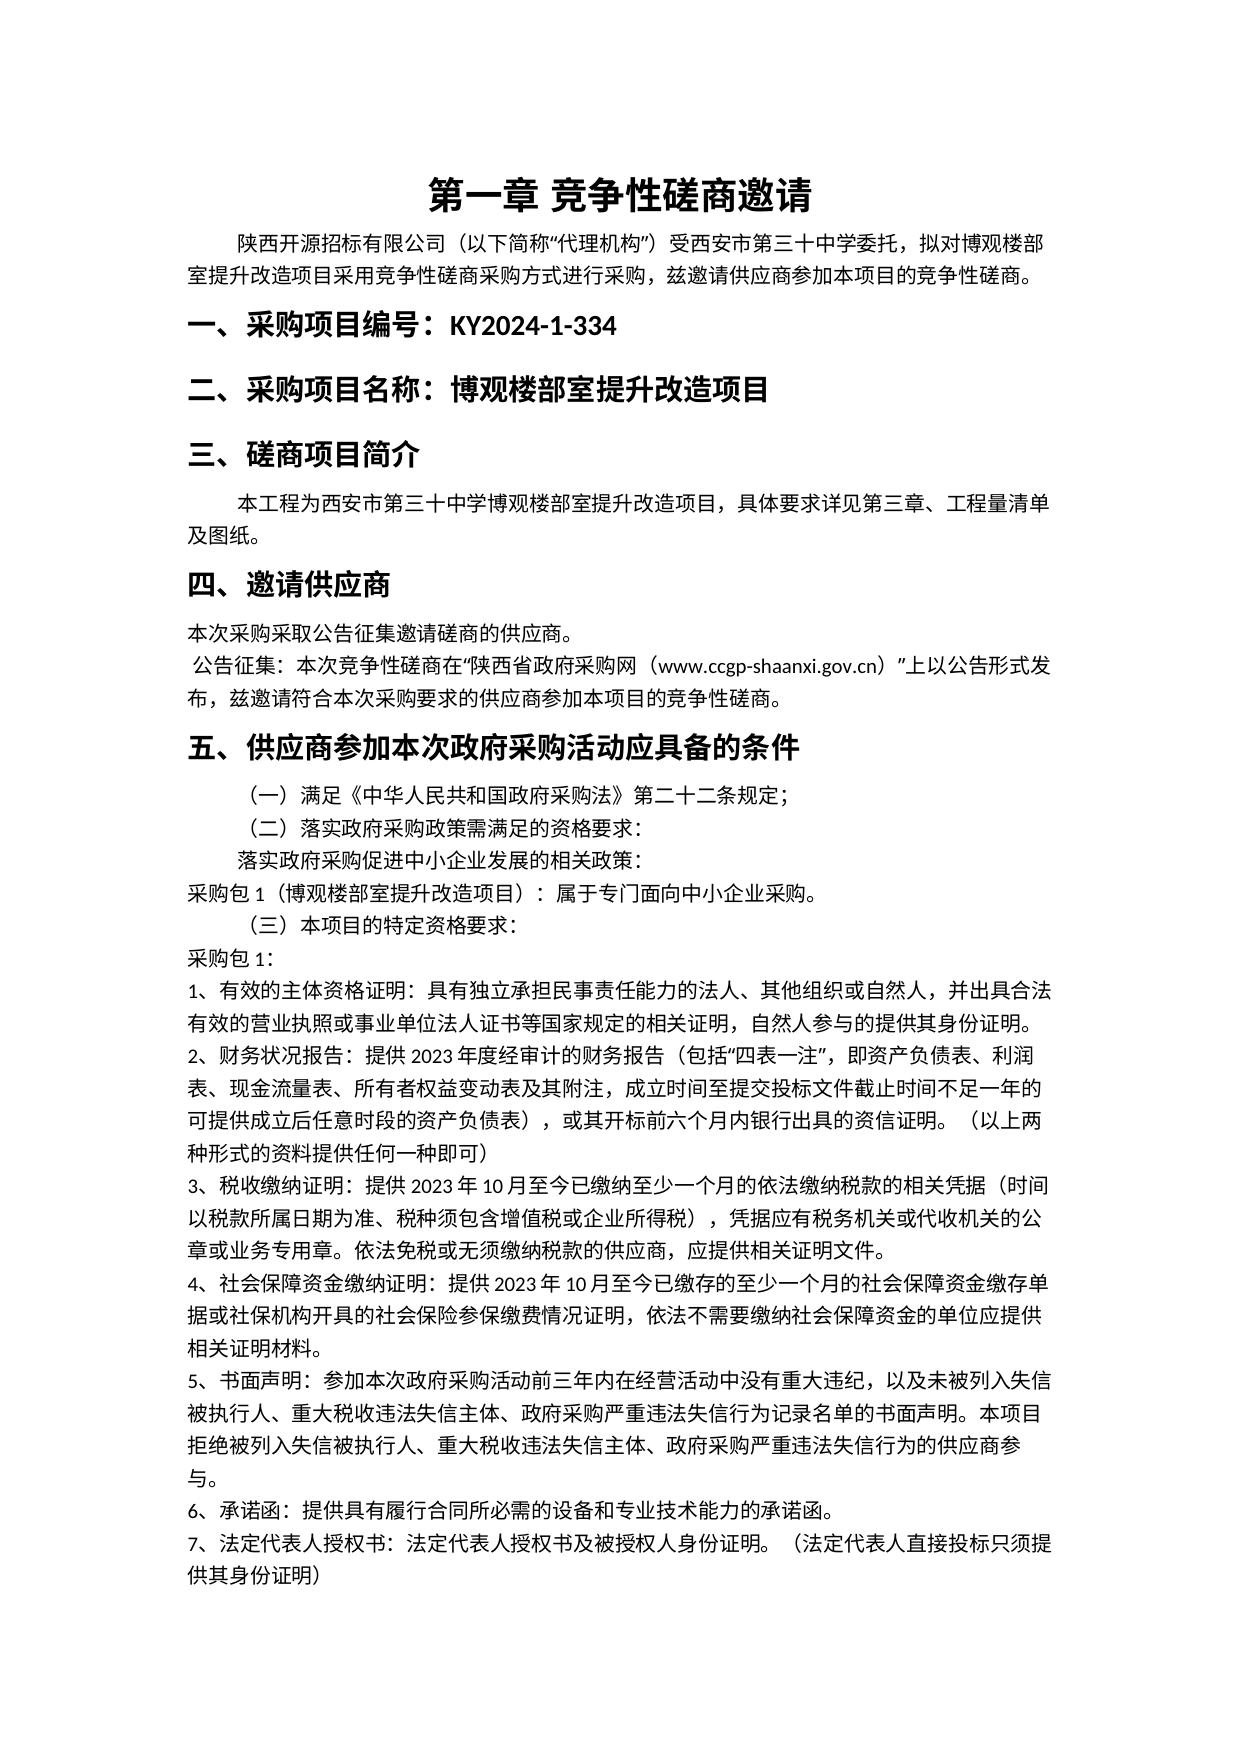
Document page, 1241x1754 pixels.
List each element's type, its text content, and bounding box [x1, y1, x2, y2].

text （三）本项目的特定资格要求： [187, 909, 1053, 942]
text 采购包1（博观楼部室提升改造项目）：属于专门面向中小企业采购。 [187, 877, 1053, 909]
text 四、邀请供应商 [187, 552, 1053, 617]
text 采购包1： [187, 942, 1053, 974]
text 公告征集：本次竞争性磋商在“陕西省政府采购网（www.ccgp-shaanxi.gov.cn）”上以公告形式发布，兹邀请符合本次采购要求的供应商参加本项目的竞争性磋商。 [187, 649, 1053, 714]
text 2、财务状况报告：提供2023年度经审计的财务报告（包括“四表一注”，即资产负债表、利润表、现金流量表、所有者权益变动表及其附注，成立时间至提交投标文件截止时间不足一年的可提供成立后任意时段的资产负债表），或其开标前六个月内银行出具的资信证明。（以上两种形式的资料提供任何一种即可） [187, 1039, 1053, 1169]
text 5、书面声明：参加本次政府采购活动前三年内在经营活动中没有重大违纪，以及未被列入失信被执行人、重大税收违法失信主体、政府采购严重违法失信行为记录名单的书面声明。本项目拒绝被列入失信被执行人、重大税收违法失信主体、政府采购严重违法失信行为的供应商参与。 [187, 1364, 1053, 1494]
text 落实政府采购促进中小企业发展的相关政策： [187, 844, 1053, 877]
text 4、社会保障资金缴纳证明：提供2023年10月至今已缴存的至少一个月的社会保障资金缴存单据或社保机构开具的社会保险参保缴费情况证明，依法不需要缴纳社会保障资金的单位应提供相关证明材料。 [187, 1267, 1053, 1364]
text 第一章 竞争性磋商邀请 [187, 162, 1053, 227]
text 6、承诺函：提供具有履行合同所必需的设备和专业技术能力的承诺函。 [187, 1494, 1053, 1527]
text 陕西开源招标有限公司（以下简称“代理机构”）受西安市第三十中学委托，拟对博观楼部室提升改造项目采用竞争性磋商采购方式进行采购，兹邀请供应商参加本项目的竞争性磋商。 [187, 227, 1053, 292]
text 三、磋商项目简介 [187, 422, 1053, 487]
text 本次采购采取公告征集邀请磋商的供应商。 [187, 617, 1053, 649]
text （二）落实政府采购政策需满足的资格要求： [187, 812, 1053, 844]
text 二、采购项目名称：博观楼部室提升改造项目 [187, 357, 1053, 422]
text 1、有效的主体资格证明：具有独立承担民事责任能力的法人、其他组织或自然人，并出具合法有效的营业执照或事业单位法人证书等国家规定的相关证明，自然人参与的提供其身份证明。 [187, 974, 1053, 1039]
text 3、税收缴纳证明：提供2023年10月至今已缴纳至少一个月的依法缴纳税款的相关凭据（时间以税款所属日期为准、税种须包含增值税或企业所得税），凭据应有税务机关或代收机关的公章或业务专用章。依法免税或无须缴纳税款的供应商，应提供相关证明文件。 [187, 1169, 1053, 1267]
text 本工程为西安市第三十中学博观楼部室提升改造项目，具体要求详见第三章、工程量清单及图纸。 [187, 487, 1053, 552]
text 五、供应商参加本次政府采购活动应具备的条件 [187, 714, 1053, 779]
text 一、采购项目编号：KY2024-1-334 [187, 292, 1053, 357]
text 7、法定代表人授权书：法定代表人授权书及被授权人身份证明。（法定代表人直接投标只须提供其身份证明） [187, 1527, 1053, 1592]
text （一）满足《中华人民共和国政府采购法》第二十二条规定； [187, 779, 1053, 812]
